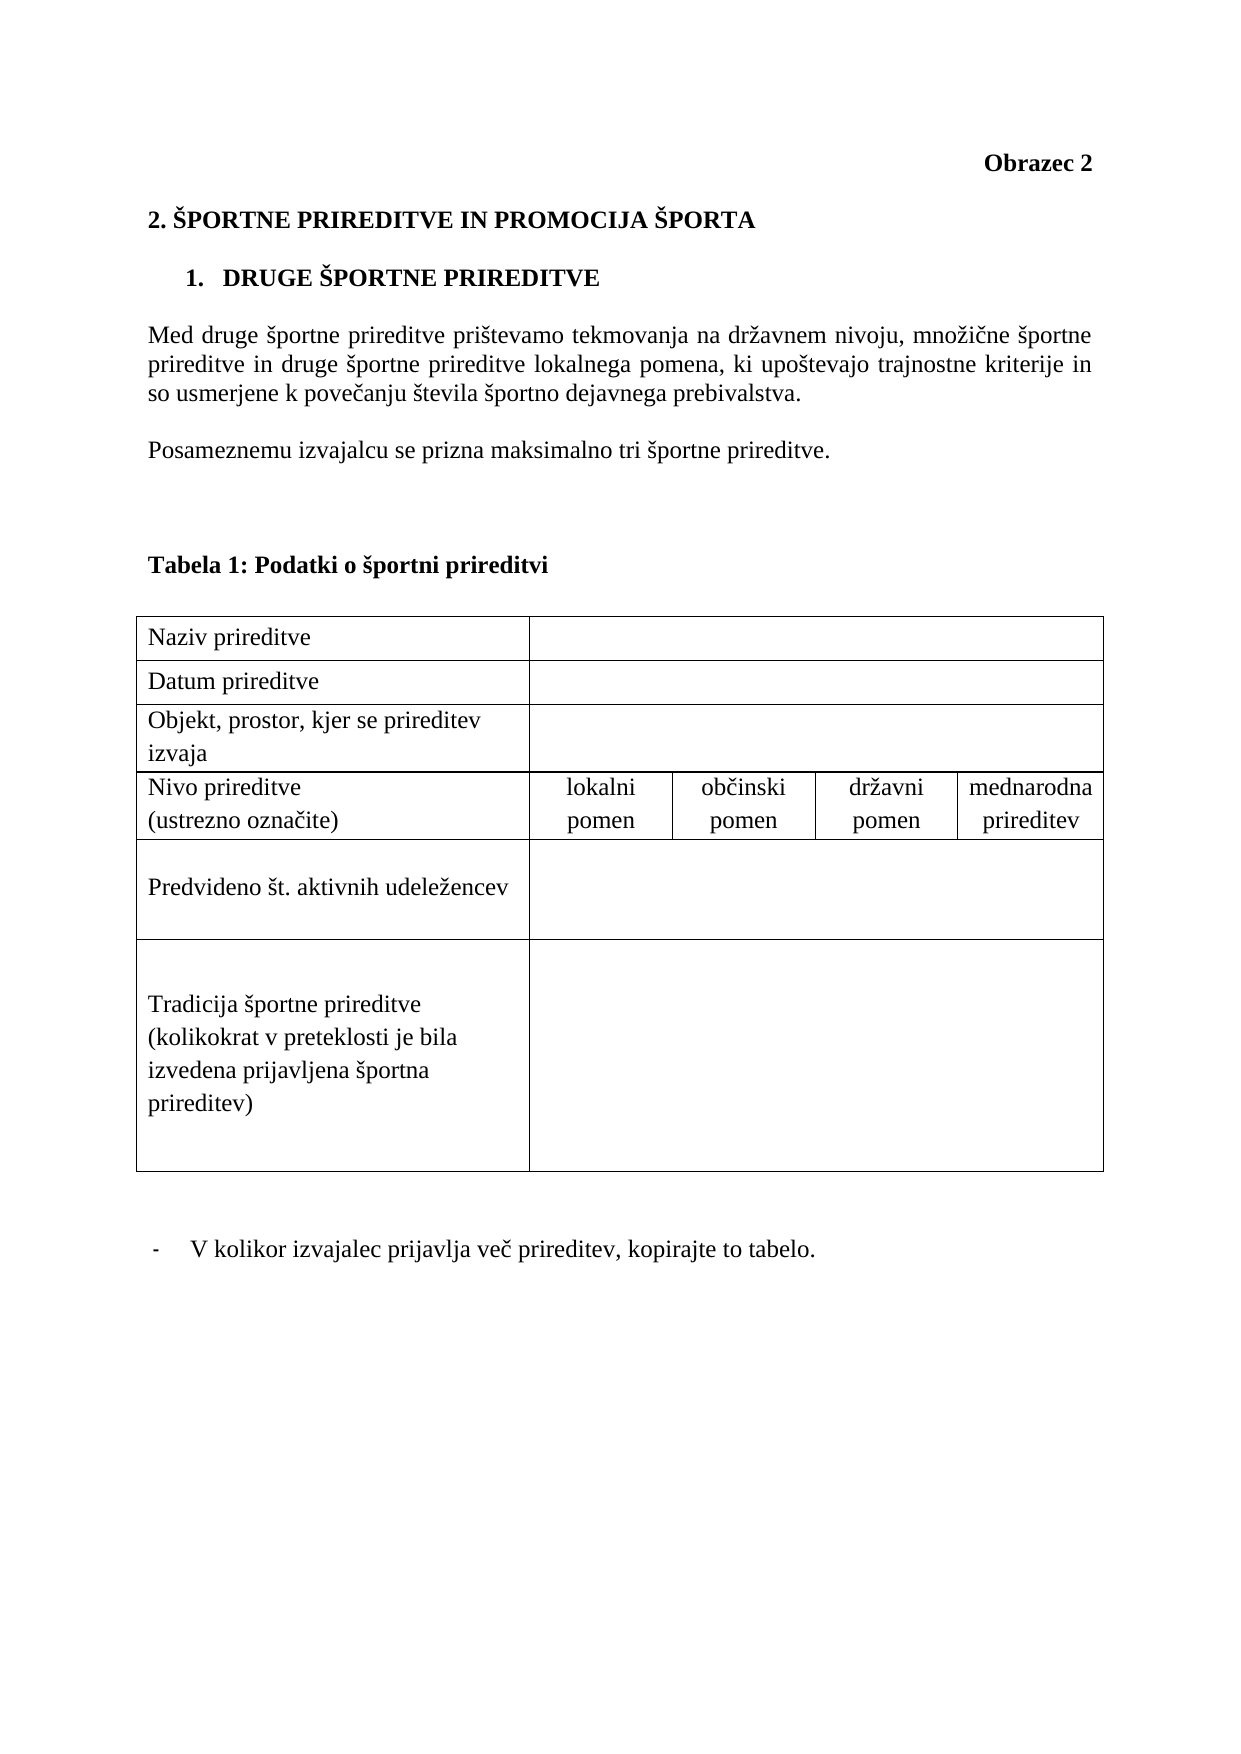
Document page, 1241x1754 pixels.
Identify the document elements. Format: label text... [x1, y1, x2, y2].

table_cell Tradicija športne prireditve (kolikokrat v preteklosti je bila izvedena prijavljena športna prireditev) [137, 940, 529, 1171]
table_cell [530, 661, 1103, 704]
table_cell [530, 840, 1103, 938]
table_cell [530, 705, 1103, 771]
table_cell Nivo prireditve (ustrezno označite) [137, 773, 529, 838]
table_header [530, 617, 1103, 660]
table_header Naziv prireditve [137, 617, 529, 660]
text 2. ŠPORTNE PRIREDITVE IN PROMOCIJA ŠPORTA [148, 205, 1093, 234]
text Obrazec 2 [148, 148, 1093, 176]
text Med druge športne prireditve prištevamo tekmovanja na državnem nivoju, množične športne prireditve in druge športne prireditve lokalnega pomena, ki upoštevajo trajnostne kriterije in so usmerjene k povečanju števila športno dejavnega prebivalstva. [148, 320, 1093, 406]
table_cell državni pomen [816, 773, 957, 838]
table_cell [530, 940, 1103, 1171]
text Tabela 1: Podatki o športni prireditvi [148, 550, 1093, 579]
list DRUGE ŠPORTNE PRIREDITVE [185, 263, 1093, 291]
list V kolikor izvajalec prijavlja več prireditev, kopirajte to tabelo. [152, 1233, 1093, 1262]
text Posameznemu izvajalcu se prizna maksimalno tri športne prireditve. [148, 435, 1093, 464]
table_cell Objekt, prostor, kjer se prireditev izvaja [137, 705, 529, 771]
table_cell lokalni pomen [530, 773, 672, 838]
table_cell Datum prireditve [137, 661, 529, 704]
table_cell mednarodna prireditev [958, 773, 1103, 838]
table_cell občinski pomen [673, 773, 815, 838]
table_cell Predvideno št. aktivnih udeležencev [137, 840, 529, 938]
